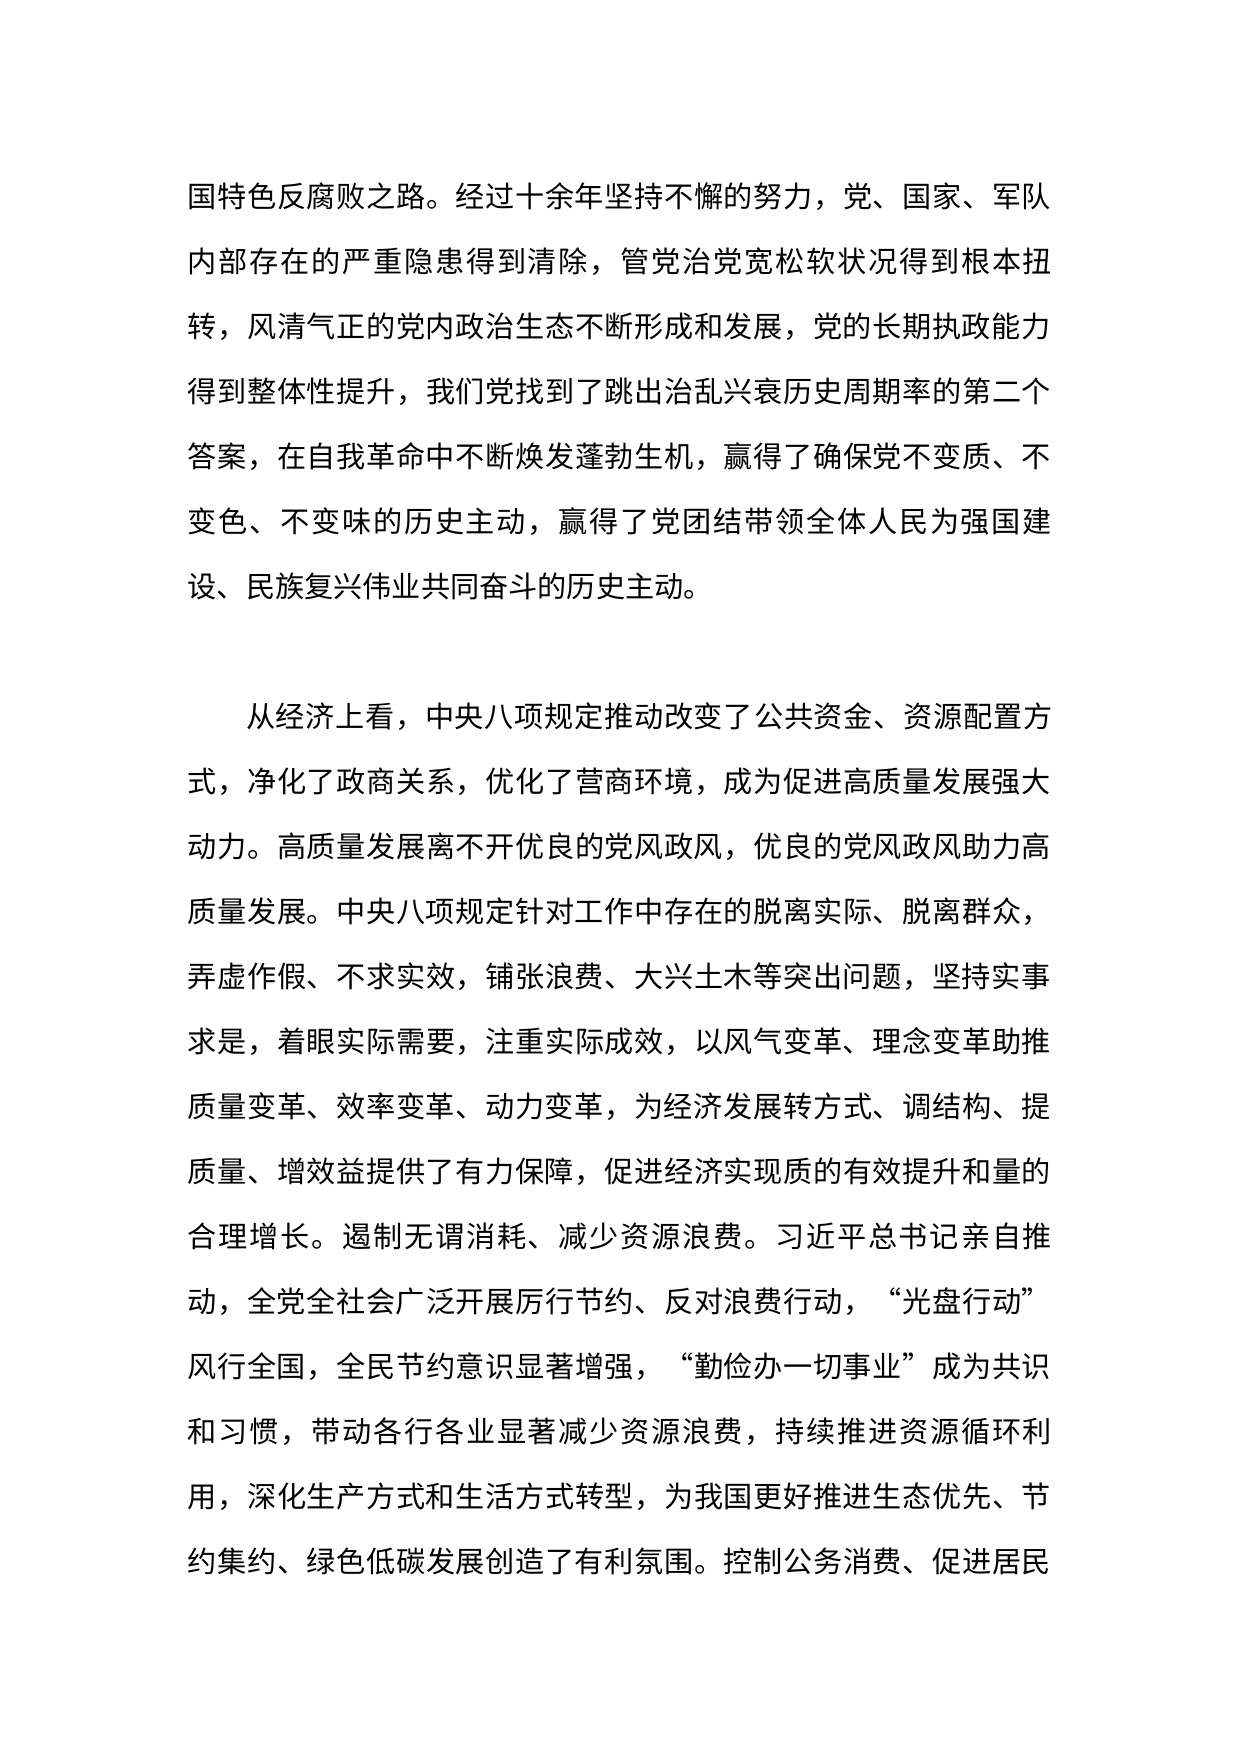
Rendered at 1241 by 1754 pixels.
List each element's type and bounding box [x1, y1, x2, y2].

text [187, 682, 1053, 1592]
text [187, 162, 1053, 617]
